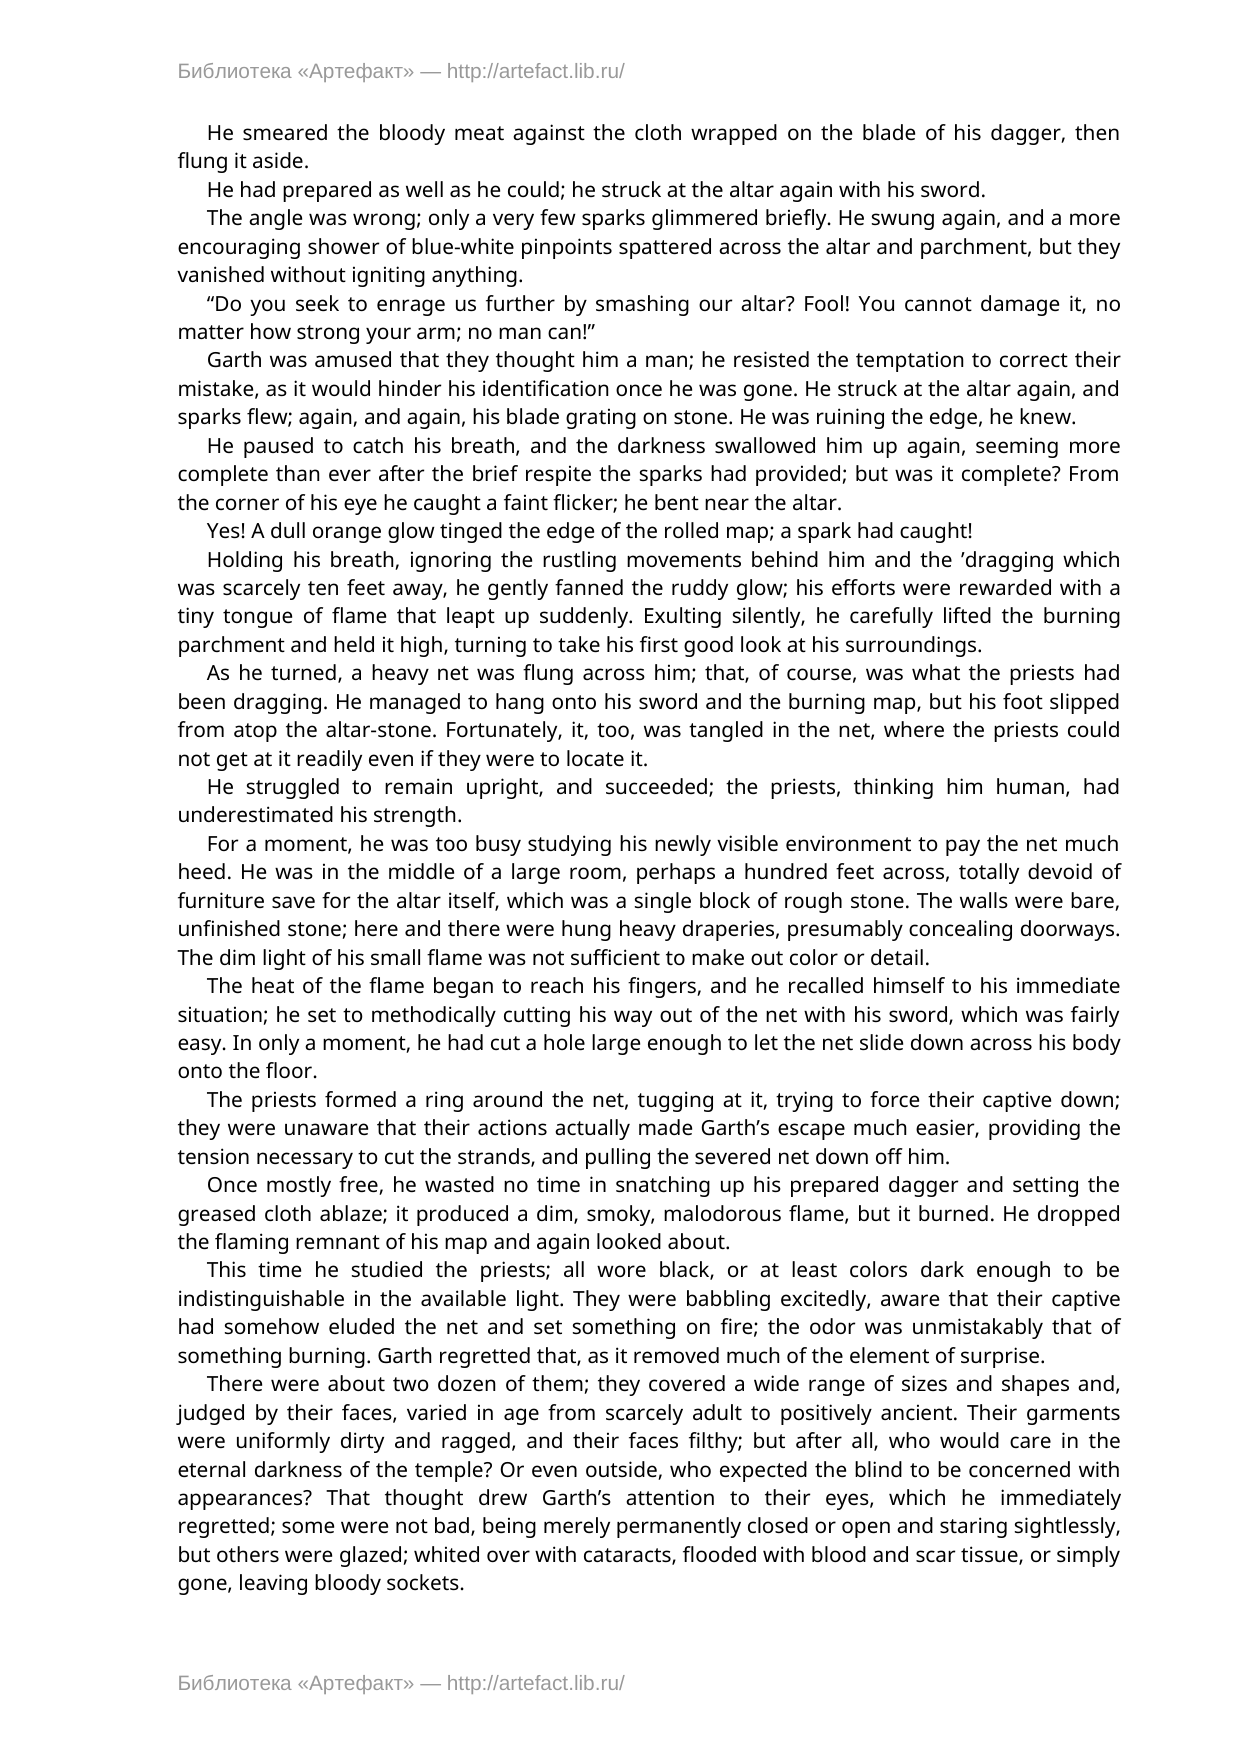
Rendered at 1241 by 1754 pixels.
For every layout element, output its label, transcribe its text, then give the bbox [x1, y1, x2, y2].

text He had prepared as well as he could; he struck at the altar again with his sword. [177, 175, 1122, 203]
text “Do you seek to enrage us further by smashing our altar? Fool! You cannot damage it, no matter how strong your arm; no man can!” [177, 289, 1122, 346]
text He paused to catch his breath, and the darkness swallowed him up again, seeming more complete than ever after the brief respite the sparks had provided; but was it complete? From the corner of his eye he caught a faint flicker; he bent near the altar. [177, 431, 1122, 516]
text As he turned, a heavy net was flung across him; that, of course, was what the priests had been dragging. He managed to hang onto his sword and the burning map, but his foot slipped from atop the altar-stone. Fortunately, it, too, was tangled in the net, where the priests could not get at it readily even if they were to locate it. [177, 658, 1122, 772]
text This time he studied the priests; all wore black, or at least colors dark enough to be indistinguishable in the available light. They were babbling excitedly, aware that their captive had somehow eluded the net and set something on fire; the odor was unmistakably that of something burning. Garth regretted that, as it removed much of the element of surprise. [177, 1256, 1122, 1369]
text Once mostly free, he wasted no time in snatching up his prepared dagger and setting the greased cloth ablaze; it produced a dim, smoky, malodorous flame, but it burned. He dropped the flaming remnant of his map and again looked about. [177, 1170, 1122, 1256]
text He struggled to remain upright, and succeeded; the priests, thinking him human, had underestimated his strength. [177, 772, 1122, 829]
text Holding his breath, ignoring the rustling movements behind him and the ’dragging which was scarcely ten feet away, he gently fanned the ruddy glow; his efforts were rewarded with a tiny tongue of flame that leapt up suddenly. Exulting silently, he carefully lifted the burning parchment and held it high, turning to take his first good look at his surroundings. [177, 545, 1122, 658]
text For a moment, he was too busy studying his newly visible environment to pay the net much heed. He was in the middle of a large room, perhaps a hundred feet across, totally devoid of furniture save for the altar itself, which was a single block of rough stone. The walls were bare, unfinished stone; here and there were hung heavy draperies, presumably concealing doorways. The dim light of his small flame was not sufficient to make out color or detail. [177, 829, 1122, 971]
text The heat of the flame began to reach his fingers, and he recalled himself to his immediate situation; he set to methodically cutting his way out of the net with his sword, which was fairly easy. In only a moment, he had cut a hole large enough to let the net slide down across his body onto the floor. [177, 971, 1122, 1085]
text There were about two dozen of them; they covered a wide range of sizes and shapes and, judged by their faces, varied in age from scarcely adult to positively ancient. Their garments were uniformly dirty and ragged, and their faces filthy; but after all, who would care in the eternal darkness of the temple? Or even outside, who expected the blind to be concerned with appearances? That thought drew Garth’s attention to their eyes, which he immediately regretted; some were not bad, being merely permanently closed or open and staring sightlessly, but others were glazed; whited over with cataracts, flooded with blood and scar tissue, or simply gone, leaving bloody sockets. [177, 1369, 1122, 1597]
text The angle was wrong; only a very few sparks glimmered briefly. He swung again, and a more encouraging shower of blue-white pinpoints spattered across the altar and parchment, but they vanished without igniting anything. [177, 203, 1122, 289]
text The priests formed a ring around the net, tugging at it, trying to force their captive down; they were unaware that their actions actually made Garth’s escape much easier, providing the tension necessary to cut the strands, and pulling the severed net down off him. [177, 1085, 1122, 1170]
text Yes! A dull orange glow tinged the edge of the rolled map; a spark had caught! [177, 516, 1122, 545]
text He smeared the bloody meat against the cloth wrapped on the blade of his dagger, then flung it aside. [177, 118, 1122, 175]
text Garth was amused that they thought him a man; he resisted the temptation to correct their mistake, as it would hinder his identification once he was gone. He struck at the altar again, and sparks flew; again, and again, his blade grating on stone. He was ruining the edge, he knew. [177, 346, 1122, 431]
